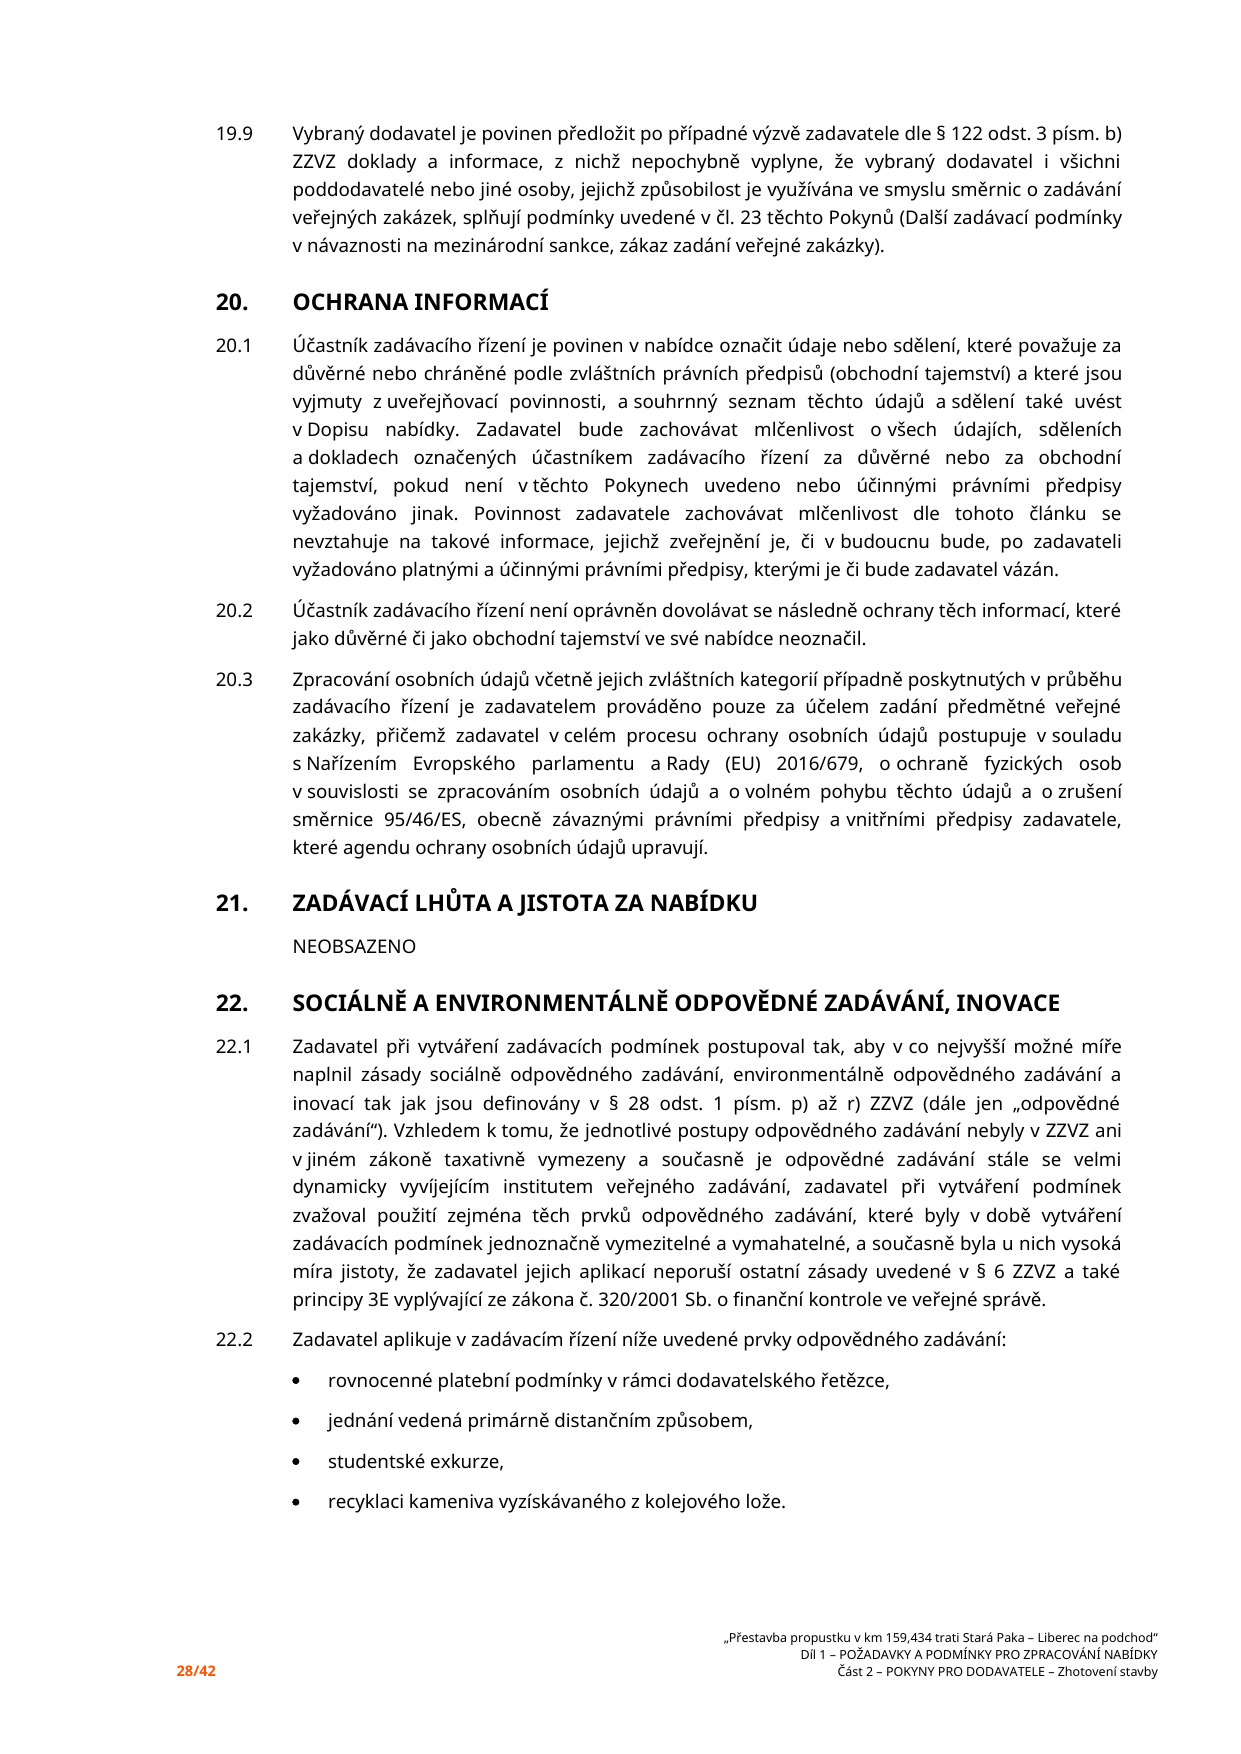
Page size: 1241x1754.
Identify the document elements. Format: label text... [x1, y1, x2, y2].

text studentské exkurze, [292, 1448, 1122, 1473]
text ZADÁVACÍ LHŮTA A JISTOTA ZA NABÍDKU [216, 887, 1122, 918]
text Zpracování osobních údajů včetně jejich zvláštních kategorií případně poskytnutých v průběhu zadávacího řízení je zadavatelem prováděno pouze za účelem zadání předmětné veřejné zakázky, přičemž zadavatel v celém procesu ochrany osobních údajů postupuje v souladu s Nařízením Evropského parlamentu a Rady (EU) 2016/679, o ochraně fyzických osob v souvislosti se zpracováním osobních údajů a o volném pohybu těchto údajů a o zrušení směrnice 95/46/ES, obecně závaznými právními předpisy a vnitřními předpisy zadavatele, které agendu ochrany osobních údajů upravují. [216, 666, 1122, 859]
text Vybraný dodavatel je povinen předložit po případné výzvě zadavatele dle § 122 odst. 3 písm. b) ZZVZ doklady a informace, z nichž nepochybně vyplyne, že vybraný dodavatel i všichni poddodavatelé nebo jiné osoby, jejichž způsobilost je využívána ve smyslu směrnic o zadávání veřejných zakázek, splňují podmínky uvedené v čl. 23 těchto Pokynů (Další zadávací podmínky v návaznosti na mezinárodní sankce, zákaz zadání veřejné zakázky). [216, 121, 1122, 258]
text rovnocenné platební podmínky v rámci dodavatelského řetězce, [292, 1367, 1122, 1392]
text Účastník zadávacího řízení není oprávněn dovolávat se následně ochrany těch informací, které jako důvěrné či jako obchodní tajemství ve své nabídce neoznačil. [216, 597, 1122, 651]
text OCHRANA INFORMACÍ [216, 286, 1122, 317]
text SOCIÁLNĚ A ENVIRONMENTÁLNĚ ODPOVĚDNÉ ZADÁVÁNÍ, INOVACE [216, 987, 1122, 1018]
text jednání vedená primárně distančním způsobem, [292, 1407, 1122, 1433]
text Zadavatel při vytváření zadávacích podmínek postupoval tak, aby v co nejvyšší možné míře naplnil zásady sociálně odpovědného zadávání, environmentálně odpovědného zadávání a inovací tak jak jsou definovány v § 28 odst. 1 písm. p) až r) ZZVZ (dále jen „odpovědné zadávání“). Vzhledem k tomu, že jednotlivé postupy odpovědného zadávání nebyly v ZZVZ ani v jiném zákoně taxativně vymezeny a současně je odpovědné zadávání stále se velmi dynamicky vyvíjejícím institutem veřejného zadávání, zadavatel při vytváření podmínek zvažoval použití zejména těch prvků odpovědného zadávání, které byly v době vytváření zadávacích podmínek jednoznačně vymezitelné a vymahatelné, a současně byla u nich vysoká míra jistoty, že zadavatel jejich aplikací neporuší ostatní zásady uvedené v § 6 ZZVZ a také principy 3E vyplývající ze zákona č. 320/2001 Sb. o finanční kontrole ve veřejné správě. [216, 1034, 1122, 1311]
list NEOBSAZENO [292, 934, 1122, 959]
text Zadavatel aplikuje v zadávacím řízení níže uvedené prvky odpovědného zadávání: [216, 1326, 1122, 1352]
text Účastník zadávacího řízení je povinen v nabídce označit údaje nebo sdělení, které považuje za důvěrné nebo chráněné podle zvláštních právních předpisů (obchodní tajemství) a které jsou vyjmuty z uveřejňovací povinnosti, a souhrnný seznam těchto údajů a sdělení také uvést v Dopisu nabídky. Zadavatel bude zachovávat mlčenlivost o všech údajích, sděleních a dokladech označených účastníkem zadávacího řízení za důvěrné nebo za obchodní tajemství, pokud není v těchto Pokynech uvedeno nebo účinnými právními předpisy vyžadováno jinak. Povinnost zadavatele zachovávat mlčenlivost dle tohoto článku se nevztahuje na takové informace, jejichž zveřejnění je, či v budoucnu bude, po zadavateli vyžadováno platnými a účinnými právními předpisy, kterými je či bude zadavatel vázán. [216, 333, 1122, 582]
text recyklaci kameniva vyzískávaného z kolejového lože. [292, 1488, 1122, 1514]
